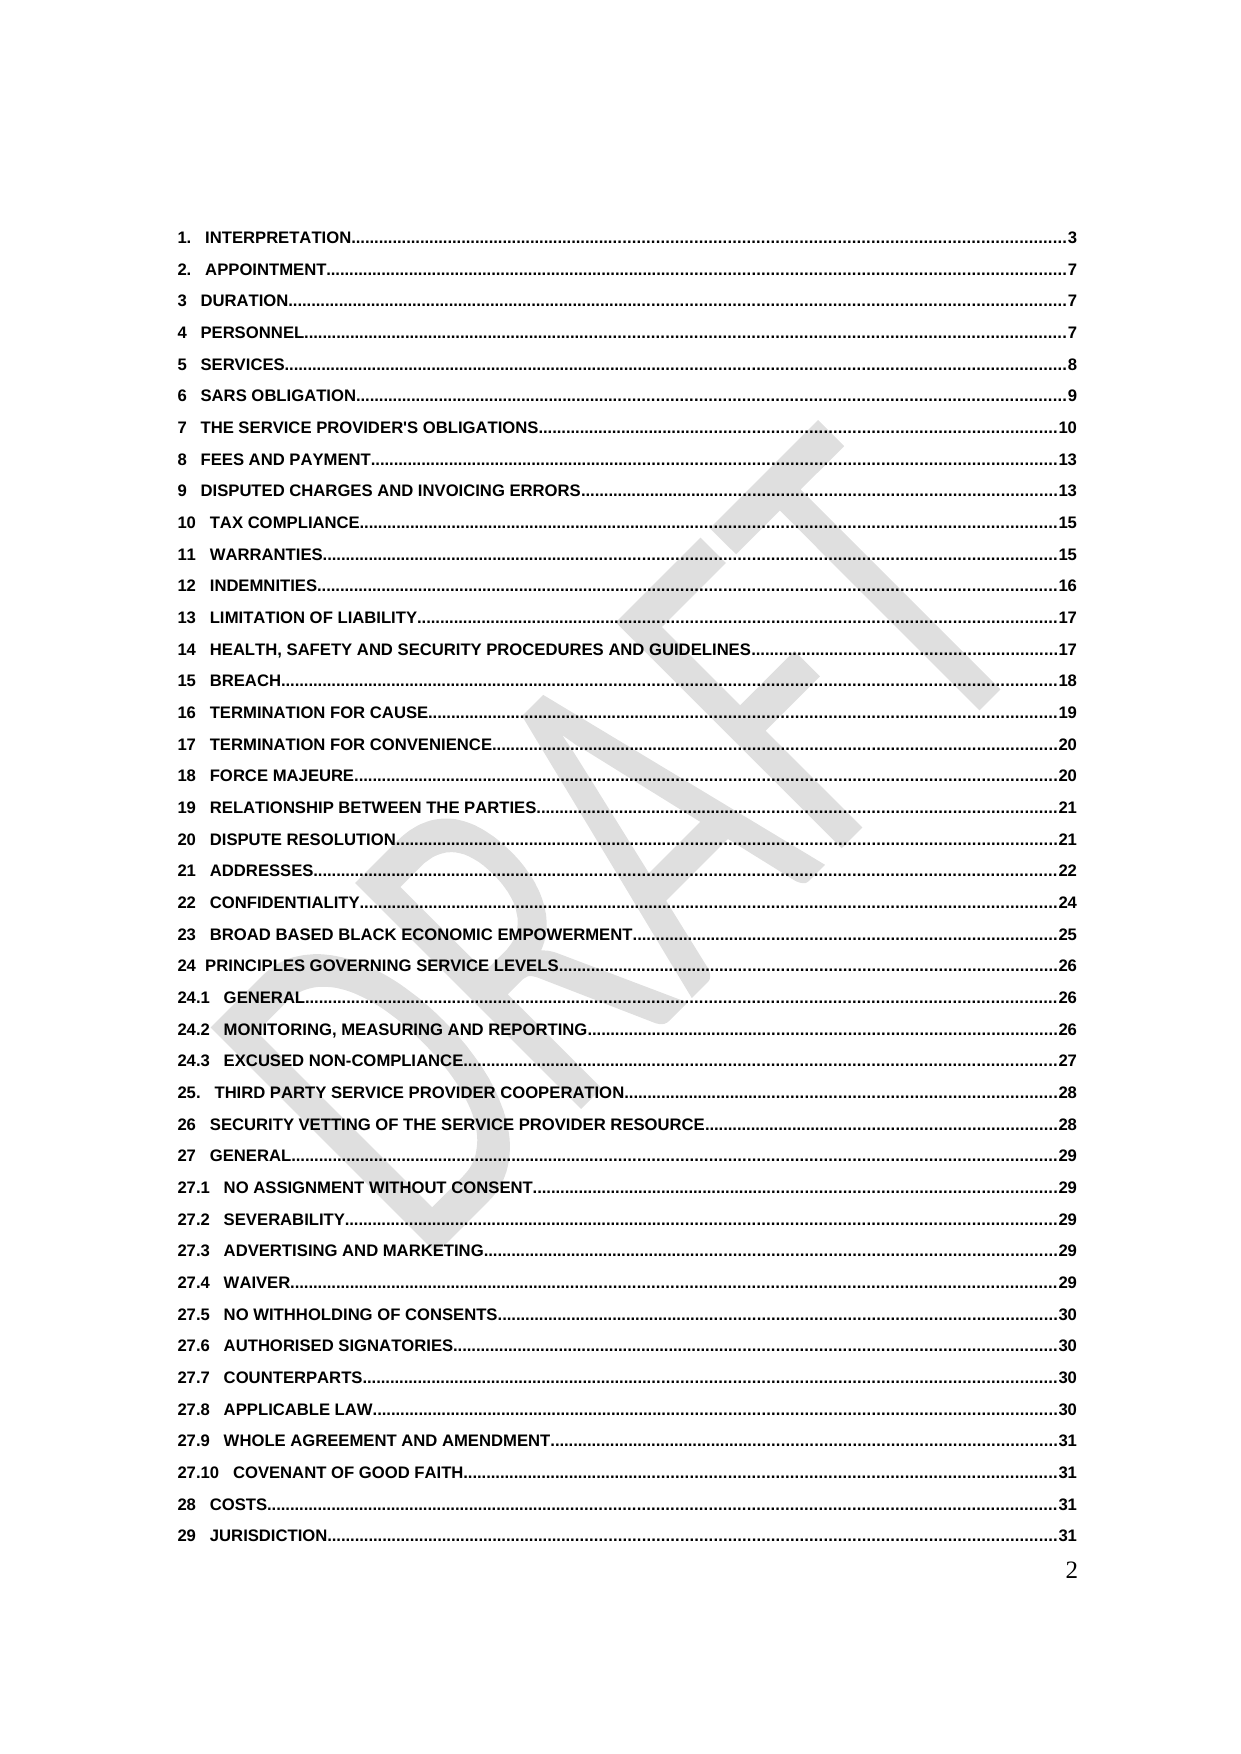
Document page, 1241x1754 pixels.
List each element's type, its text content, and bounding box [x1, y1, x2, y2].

text 4 PERSONNEL 7 [177, 323, 1078, 342]
text 15 BREACH 18 [177, 671, 1078, 690]
text 24.1 GENERAL 26 [177, 988, 1078, 1007]
text 27.10 COVENANT OF GOOD FAITH 31 [177, 1463, 1078, 1482]
text 3 DURATION 7 [177, 291, 1078, 310]
text 27.6 AUTHORISED SIGNATORIES 30 [177, 1336, 1078, 1355]
text 16 TERMINATION FOR CAUSE 19 [177, 703, 1078, 722]
text 10 TAX COMPLIANCE 15 [177, 513, 1078, 532]
text 2. APPOINTMENT 7 [177, 259, 1078, 278]
text 24.3 EXCUSED NON-COMPLIANCE 27 [177, 1051, 1078, 1070]
text 9 DISPUTED CHARGES AND INVOICING ERRORS 13 [177, 481, 1078, 500]
text 17 TERMINATION FOR CONVENIENCE 20 [177, 734, 1078, 753]
text 26 SECURITY VETTING OF THE SERVICE PROVIDER RESOURCE 28 [177, 1114, 1078, 1133]
text 20 DISPUTE RESOLUTION 21 [177, 829, 1078, 848]
text 18 FORCE MAJEURE 20 [177, 766, 1078, 785]
text 27.1 NO ASSIGNMENT WITHOUT CONSENT 29 [177, 1178, 1078, 1197]
text 6 SARS OBLIGATION 9 [177, 386, 1078, 405]
text 23 BROAD BASED BLACK ECONOMIC EMPOWERMENT 25 [177, 924, 1078, 943]
text 27 GENERAL 29 [177, 1146, 1078, 1165]
text 24.2 MONITORING, MEASURING AND REPORTING 26 [177, 1019, 1078, 1038]
text 8 FEES AND PAYMENT 13 [177, 449, 1078, 468]
text 29 JURISDICTION 31 [177, 1526, 1078, 1545]
text 27.7 COUNTERPARTS 30 [177, 1368, 1078, 1387]
text 1. INTERPRETATION 3 [177, 228, 1078, 247]
text 5 SERVICES 8 [177, 354, 1078, 373]
text 21 ADDRESSES 22 [177, 861, 1078, 880]
text 27.4 WAIVER 29 [177, 1273, 1078, 1292]
text 27.2 SEVERABILITY 29 [177, 1209, 1078, 1228]
text 7 THE SERVICE PROVIDER'S OBLIGATIONS 10 [177, 418, 1078, 437]
text 11 WARRANTIES 15 [177, 544, 1078, 563]
text 14 HEALTH, SAFETY AND SECURITY PROCEDURES AND GUIDELINES 17 [177, 639, 1078, 658]
text 27.8 APPLICABLE LAW 30 [177, 1399, 1078, 1418]
text 19 RELATIONSHIP BETWEEN THE PARTIES 21 [177, 798, 1078, 817]
text 24 PRINCIPLES GOVERNING SERVICE LEVELS 26 [177, 956, 1078, 975]
text 27.3 ADVERTISING AND MARKETING 29 [177, 1241, 1078, 1260]
text 27.5 NO WITHHOLDING OF CONSENTS 30 [177, 1304, 1078, 1323]
text 12 INDEMNITIES 16 [177, 576, 1078, 595]
text 27.9 WHOLE AGREEMENT AND AMENDMENT 31 [177, 1431, 1078, 1450]
text 25. THIRD PARTY SERVICE PROVIDER COOPERATION 28 [177, 1083, 1078, 1102]
text 28 COSTS 31 [177, 1494, 1078, 1513]
text 22 CONFIDENTIALITY 24 [177, 893, 1078, 912]
text 13 LIMITATION OF LIABILITY 17 [177, 608, 1078, 627]
